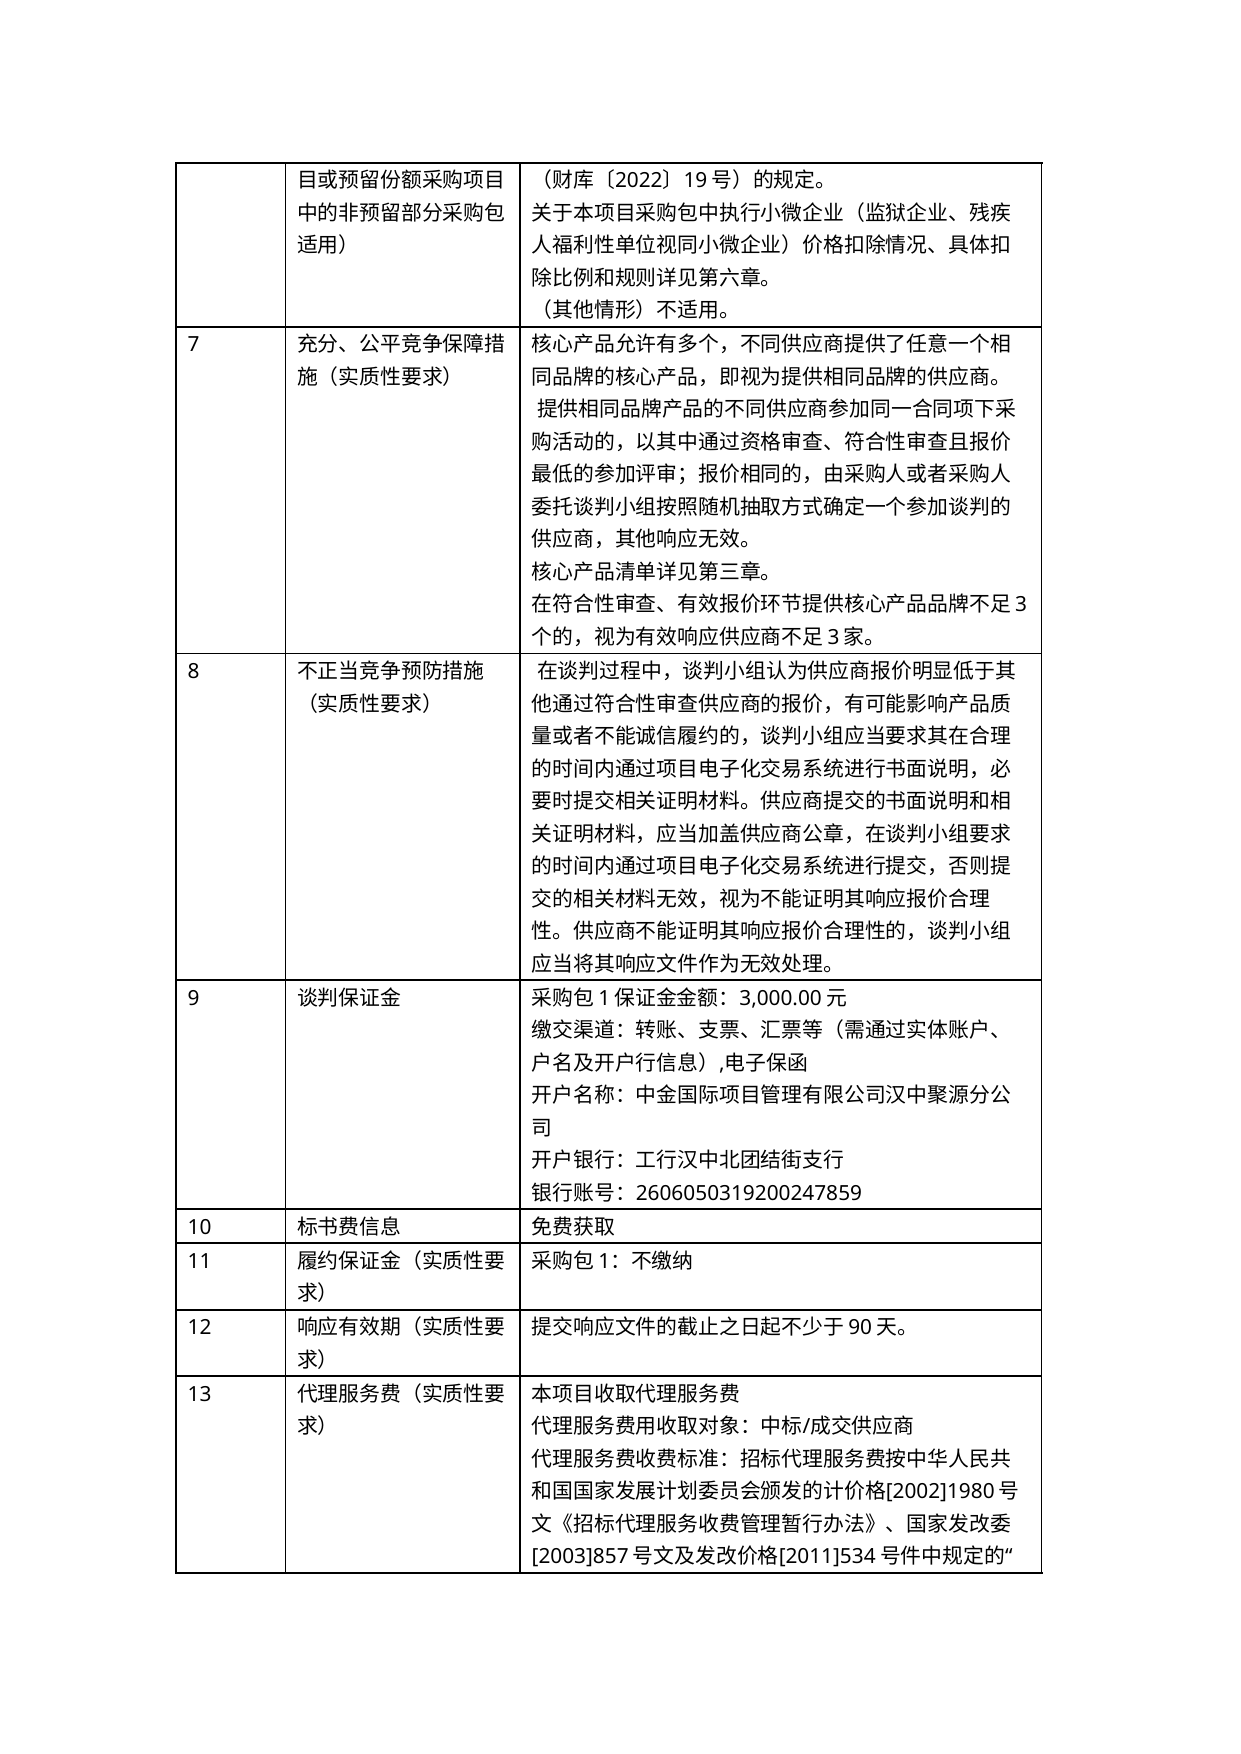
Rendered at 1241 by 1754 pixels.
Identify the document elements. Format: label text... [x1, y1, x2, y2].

table_cell 7 [177, 328, 285, 653]
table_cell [286, 164, 519, 326]
table_cell 12 [177, 1311, 285, 1375]
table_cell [521, 1377, 1041, 1572]
table_cell 6 [177, 164, 285, 326]
table_cell 采购包1保证金金额：3,000.00元 缴交渠道：转账、支票、汇票等（需通过实体账户、户名及开户行信息）,电子保函 开户名称：中金国际项目管理有限公司汉中聚源分公司 开户银行：工行汉中北团结街支行 银行账号：2606050319200247859 [521, 981, 1041, 1208]
table_cell 提交响应文件的截止之日起不少于90天。 [521, 1311, 1041, 1375]
table_cell 代理服务费（实质性要求） [286, 1377, 519, 1572]
table_cell 13 [177, 1377, 285, 1572]
table_cell 核心产品允许有多个，不同供应商提供了任意一个相同品牌的核心产品，即视为提供相同品牌的供应商。 提供相同品牌产品的不同供应商参加同一合同项下采购活动的，以其中通过资格审查、符合性审查且报价最低的参加评审；报价相同的，由采购人或者采购人委托谈判小组按照随机抽取方式确定一个参加谈判的供应商，其他响应无效。 核心产品清单详见第三章。 在符合性审查、有效报价环节提供核心产品品牌不足3个的，视为有效响应供应商不足3家。 [521, 328, 1041, 653]
table_cell 8 [177, 654, 285, 979]
table_cell 采购包1：不缴纳 [521, 1244, 1041, 1309]
table_cell 10 [177, 1210, 285, 1242]
table_cell 11 [177, 1244, 285, 1309]
table_cell 不正当竞争预防措施（实质性要求） [286, 654, 519, 979]
table_cell 履约保证金（实质性要求） [286, 1244, 519, 1309]
table_cell 充分、公平竞争保障措施（实质性要求） [286, 328, 519, 653]
table_cell 谈判保证金 [286, 981, 519, 1208]
table_cell 在谈判过程中，谈判小组认为供应商报价明显低于其他通过符合性审查供应商的报价，有可能影响产品质量或者不能诚信履约的，谈判小组应当要求其在合理的时间内通过项目电子化交易系统进行书面说明，必要时提交相关证明材料。供应商提交的书面说明和相关证明材料，应当加盖供应商公章，在谈判小组要求的时间内通过项目电子化交易系统进行提交，否则提交的相关材料无效，视为不能证明其响应报价合理性。供应商不能证明其响应报价合理性的，谈判小组应当将其响应文件作为无效处理。 [521, 654, 1041, 979]
table_cell 响应有效期（实质性要求） [286, 1311, 519, 1375]
table_cell 免费获取 [521, 1210, 1041, 1242]
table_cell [521, 164, 1041, 326]
table_cell 标书费信息 [286, 1210, 519, 1242]
table_cell 9 [177, 981, 285, 1208]
